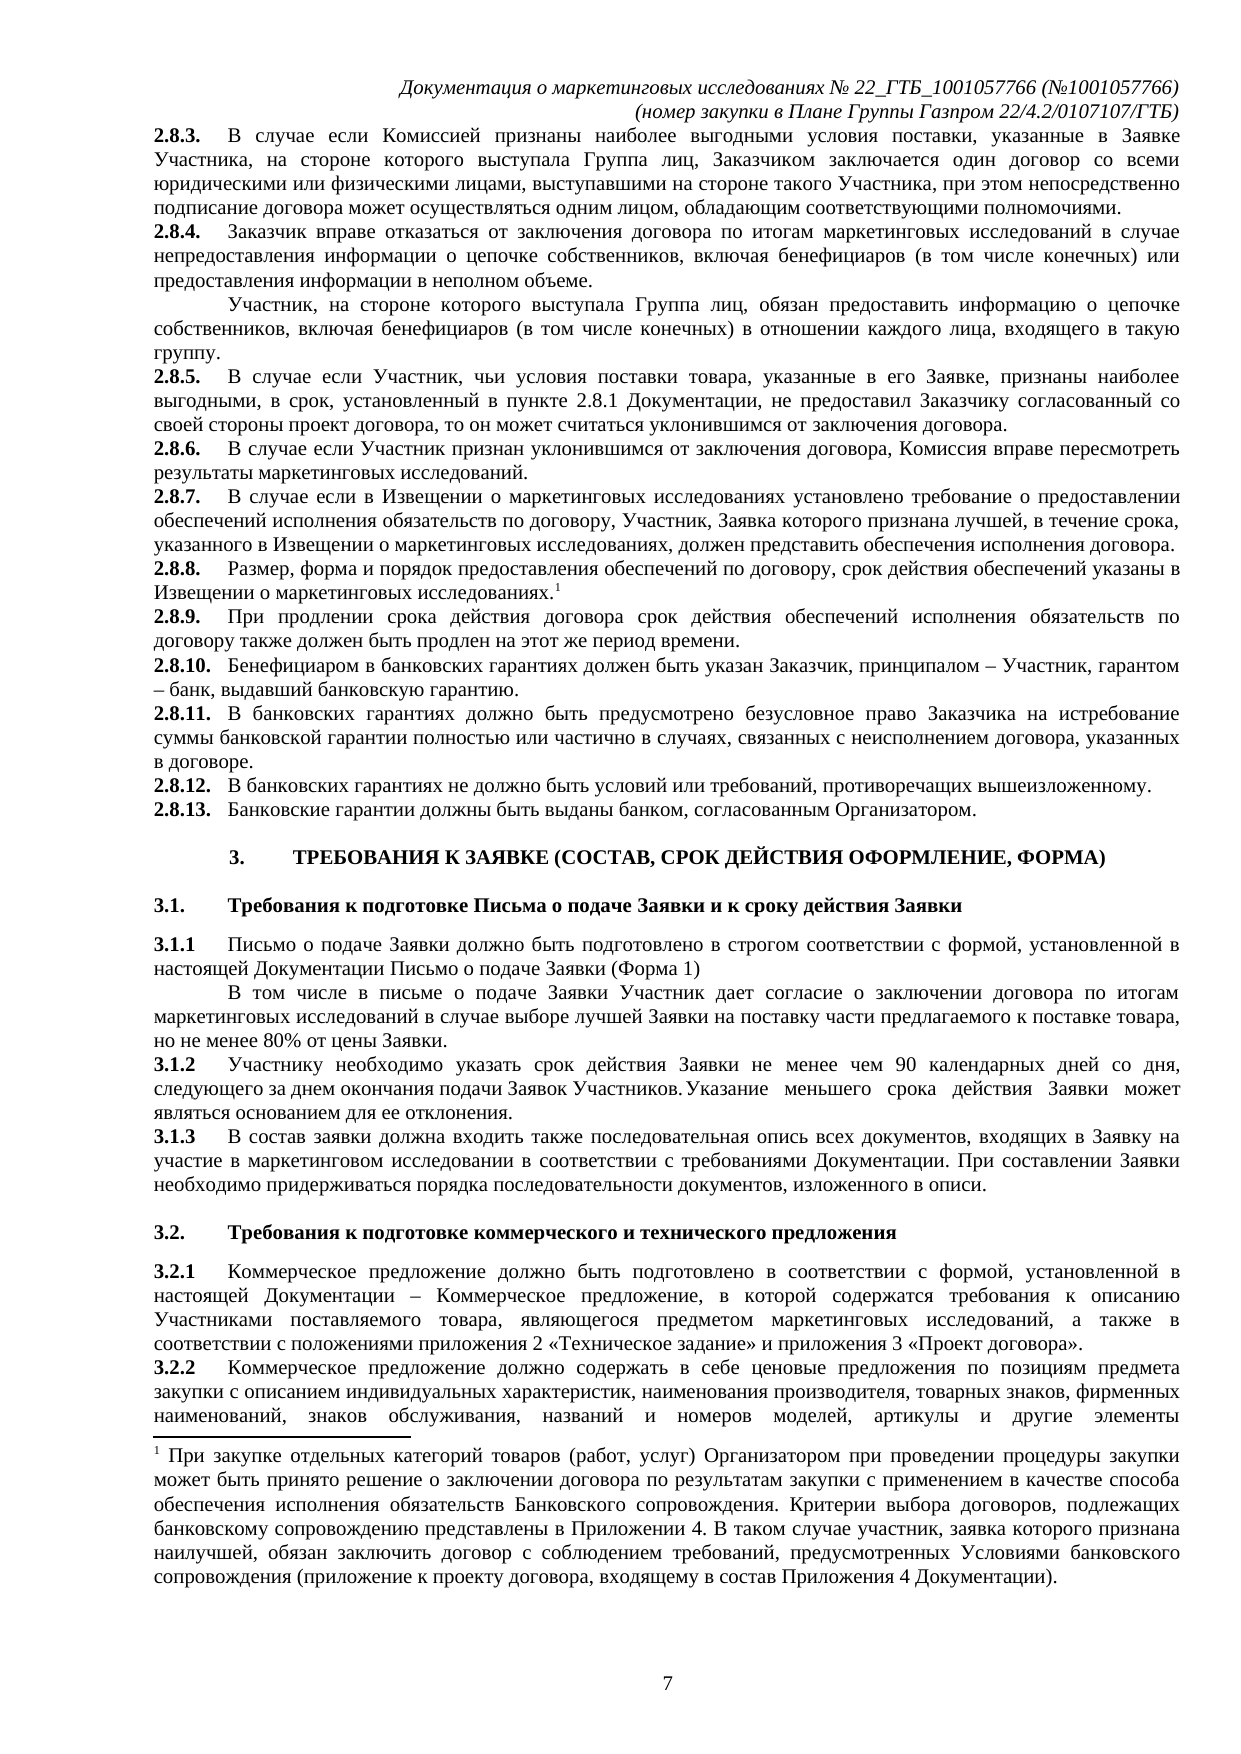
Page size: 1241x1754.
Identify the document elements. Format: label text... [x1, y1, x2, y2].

list В случае если Участник, чьи условия поставки товара, указанные в его Заявке, признаны наиболее выгодными, в срок, установленный в пункте 2.8.1 Документации, не предоставил Заказчику согласованный со своей стороны проект договора, то он может считаться уклонившимся от заключения договора. [153, 364, 1181, 436]
list В случае если в Извещении о маркетинговых исследованиях установлено требование о предоставлении обеспечений исполнения обязательств по договору, Участник, Заявка которого признана лучшей, в течение срока, указанного в Извещении о маркетинговых исследованиях, должен представить обеспечения исполнения договора. [153, 484, 1181, 556]
list В случае если Участник признан уклонившимся от заключения договора, Комиссия вправе пересмотреть результаты маркетинговых исследований. [153, 436, 1181, 484]
list В банковских гарантиях не должно быть условий или требований, противоречащих вышеизложенному. [153, 773, 1181, 797]
list Размер, форма и порядок предоставления обеспечений по договору, срок действия обеспечений указаны в Извещении о маркетинговых исследованиях. [153, 556, 1181, 604]
list Коммерческое предложение должно быть подготовлено в соответствии с формой, установленной в настоящей Документации – Коммерческое предложение, в которой содержатся требования к описанию Участниками поставляемого товара, являющегося предметом маркетинговых исследований, а также в соответствии с положениями приложения 2 «Техническое задание» и приложения 3 «Проект договора». [153, 1259, 1181, 1355]
list Участнику необходимо указать срок действия Заявки не менее чем 90 календарных дней со дня, следующего за днем окончания подачи Заявок Участников. Указание меньшего срока действия Заявки может являться основанием для ее отклонения. [153, 1052, 1181, 1124]
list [153, 1355, 1181, 1427]
list ТРЕБОВАНИЯ К ЗАЯВКЕ (состав, срок действия оформление, форма) [153, 845, 1181, 869]
list При продлении срока действия договора срок действия обеспечений исполнения обязательств по договору также должен быть продлен на этот же период времени. [153, 604, 1181, 652]
list В банковских гарантиях должно быть предусмотрено безусловное право Заказчика на истребование суммы банковской гарантии полностью или частично в случаях, связанных с неисполнением договора, указанных в договоре. [153, 701, 1181, 773]
list Заказчик вправе отказаться от заключения договора по итогам маркетинговых исследований в случае непредоставления информации о цепочке собственников, включая бенефициаров (в том числе конечных) или предоставления информации в неполном объеме. [153, 219, 1181, 292]
text Участник, на стороне которого выступала Группа лиц, обязан предоставить информацию о цепочке собственников, включая бенефициаров (в том числе конечных) в отношении каждого лица, входящего в такую группу. [153, 292, 1181, 364]
list В случае если Комиссией признаны наиболее выгодными условия поставки, указанные в Заявке Участника, на стороне которого выступала Группа лиц, Заказчиком заключается один договор со всеми юридическими или физическими лицами, выступавшими на стороне такого Участника, при этом непосредственно подписание договора может осуществляться одним лицом, обладающим соответствующими полномочиями. [153, 123, 1181, 219]
list Банковские гарантии должны быть выданы банком, согласованным Организатором. [153, 797, 1181, 821]
text В том числе в письме о подаче Заявки Участник дает согласие о заключении договора по итогам маркетинговых исследований в случае выборе лучшей Заявки на поставку части предлагаемого к поставке товара, но не менее 80% от цены Заявки. [153, 980, 1181, 1052]
list Требования к подготовке коммерческого и технического предложения [153, 1220, 1181, 1244]
list Требования к подготовке Письма о подаче Заявки и к сроку действия Заявки [153, 893, 1181, 917]
list Письмо о подаче Заявки должно быть подготовлено в строгом соответствии с формой, установленной в настоящей Документации Письмо о подаче Заявки (Форма 1) [153, 932, 1181, 980]
list В состав заявки должна входить также последовательная опись всех документов, входящих в Заявку на участие в маркетинговом исследовании в соответствии с требованиями Документации. При составлении Заявки необходимо придерживаться порядка последовательности документов, изложенного в описи. [153, 1124, 1181, 1196]
list Бенефициаром в банковских гарантиях должен быть указан Заказчик, принципалом – Участник, гарантом – банк, выдавший банковскую гарантию. [153, 652, 1181, 701]
